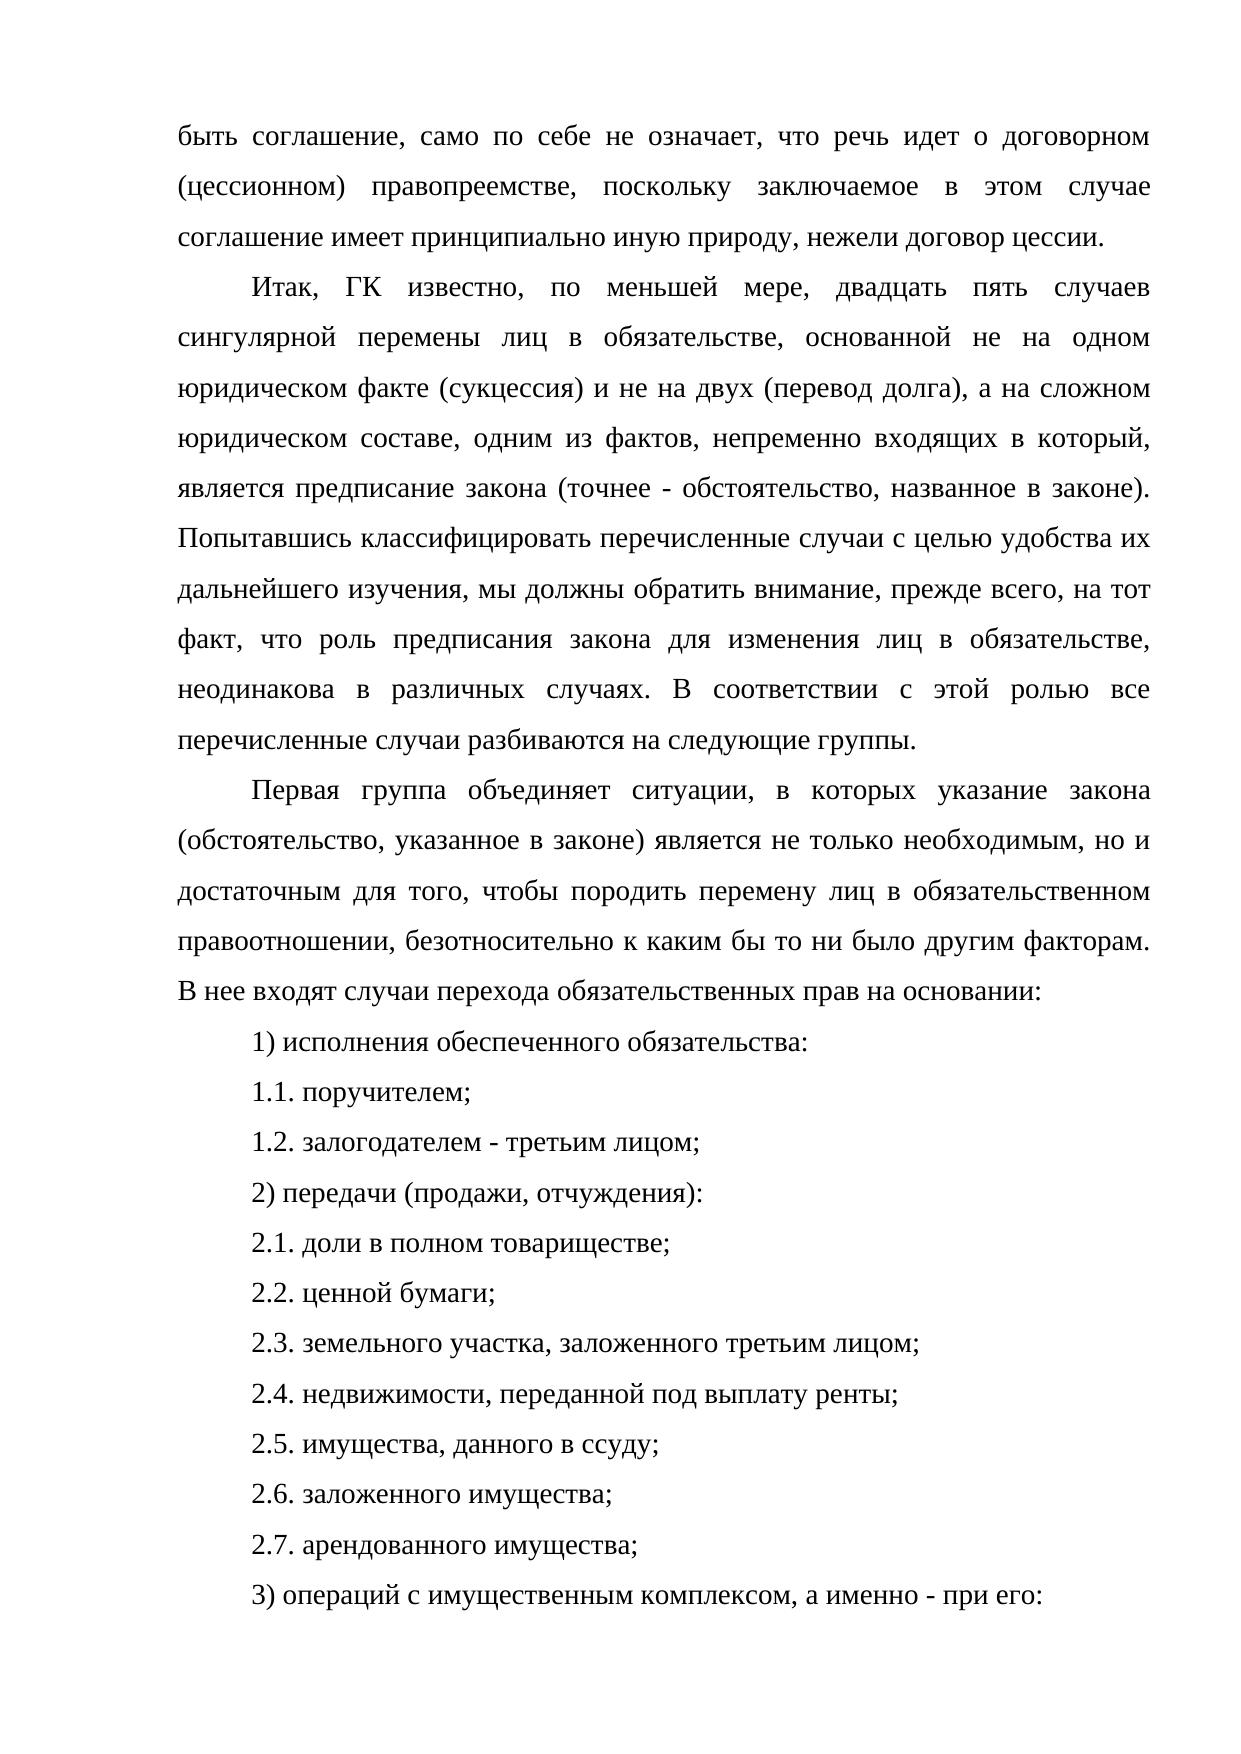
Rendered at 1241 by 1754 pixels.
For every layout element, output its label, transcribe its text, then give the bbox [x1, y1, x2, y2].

text 1) исполнения обеспеченного обязательства: [177, 1024, 1152, 1057]
text 2) передачи (продажи, отчуждения): [177, 1175, 1152, 1208]
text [177, 118, 1152, 252]
text 2.1. доли в полном товариществе; [177, 1225, 1152, 1258]
text 2.2. ценной бумаги; [177, 1275, 1152, 1309]
text 3) операций с имущественным комплексом, а именно - при его: [177, 1577, 1152, 1611]
text 2.7. арендованного имущества; [177, 1527, 1152, 1560]
text 2.4. недвижимости, переданной под выплату ренты; [177, 1376, 1152, 1409]
text 1.2. залогодателем - третьим лицом; [177, 1124, 1152, 1158]
text Первая группа объединяет ситуации, в которых указание закона (обстоятельство, указанное в законе) является не только необходимым, но и достаточным для того, чтобы породить перемену лиц в обязательственном правоотношении, безотносительно к каким бы то ни было другим факторам. В нее входят случаи перехода обязательственных прав на основании: [177, 772, 1152, 1007]
text 2.6. заложенного имущества; [177, 1477, 1152, 1510]
text Итак, ГК известно, по меньшей мере, двадцать пять случаев сингулярной перемены лиц в обязательстве, основанной не на одном юридическом факте (сукцессия) и не на двух (перевод долга), а на сложном юридическом составе, одним из фактов, непременно входящих в который, является предписание закона (точнее - обстоятельство, названное в законе). Попытавшись классифицировать перечисленные случаи с целью удобства их дальнейшего изучения, мы должны обратить внимание, прежде всего, на тот факт, что роль предписания закона для изменения лиц в обязательстве, неодинакова в различных случаях. В соответствии с этой ролью все перечисленные случаи разбиваются на следующие группы. [177, 269, 1152, 755]
text 2.3. земельного участка, заложенного третьим лицом; [177, 1326, 1152, 1359]
text 1.1. поручителем; [177, 1074, 1152, 1108]
text 2.5. имущества, данного в ссуду; [177, 1426, 1152, 1460]
